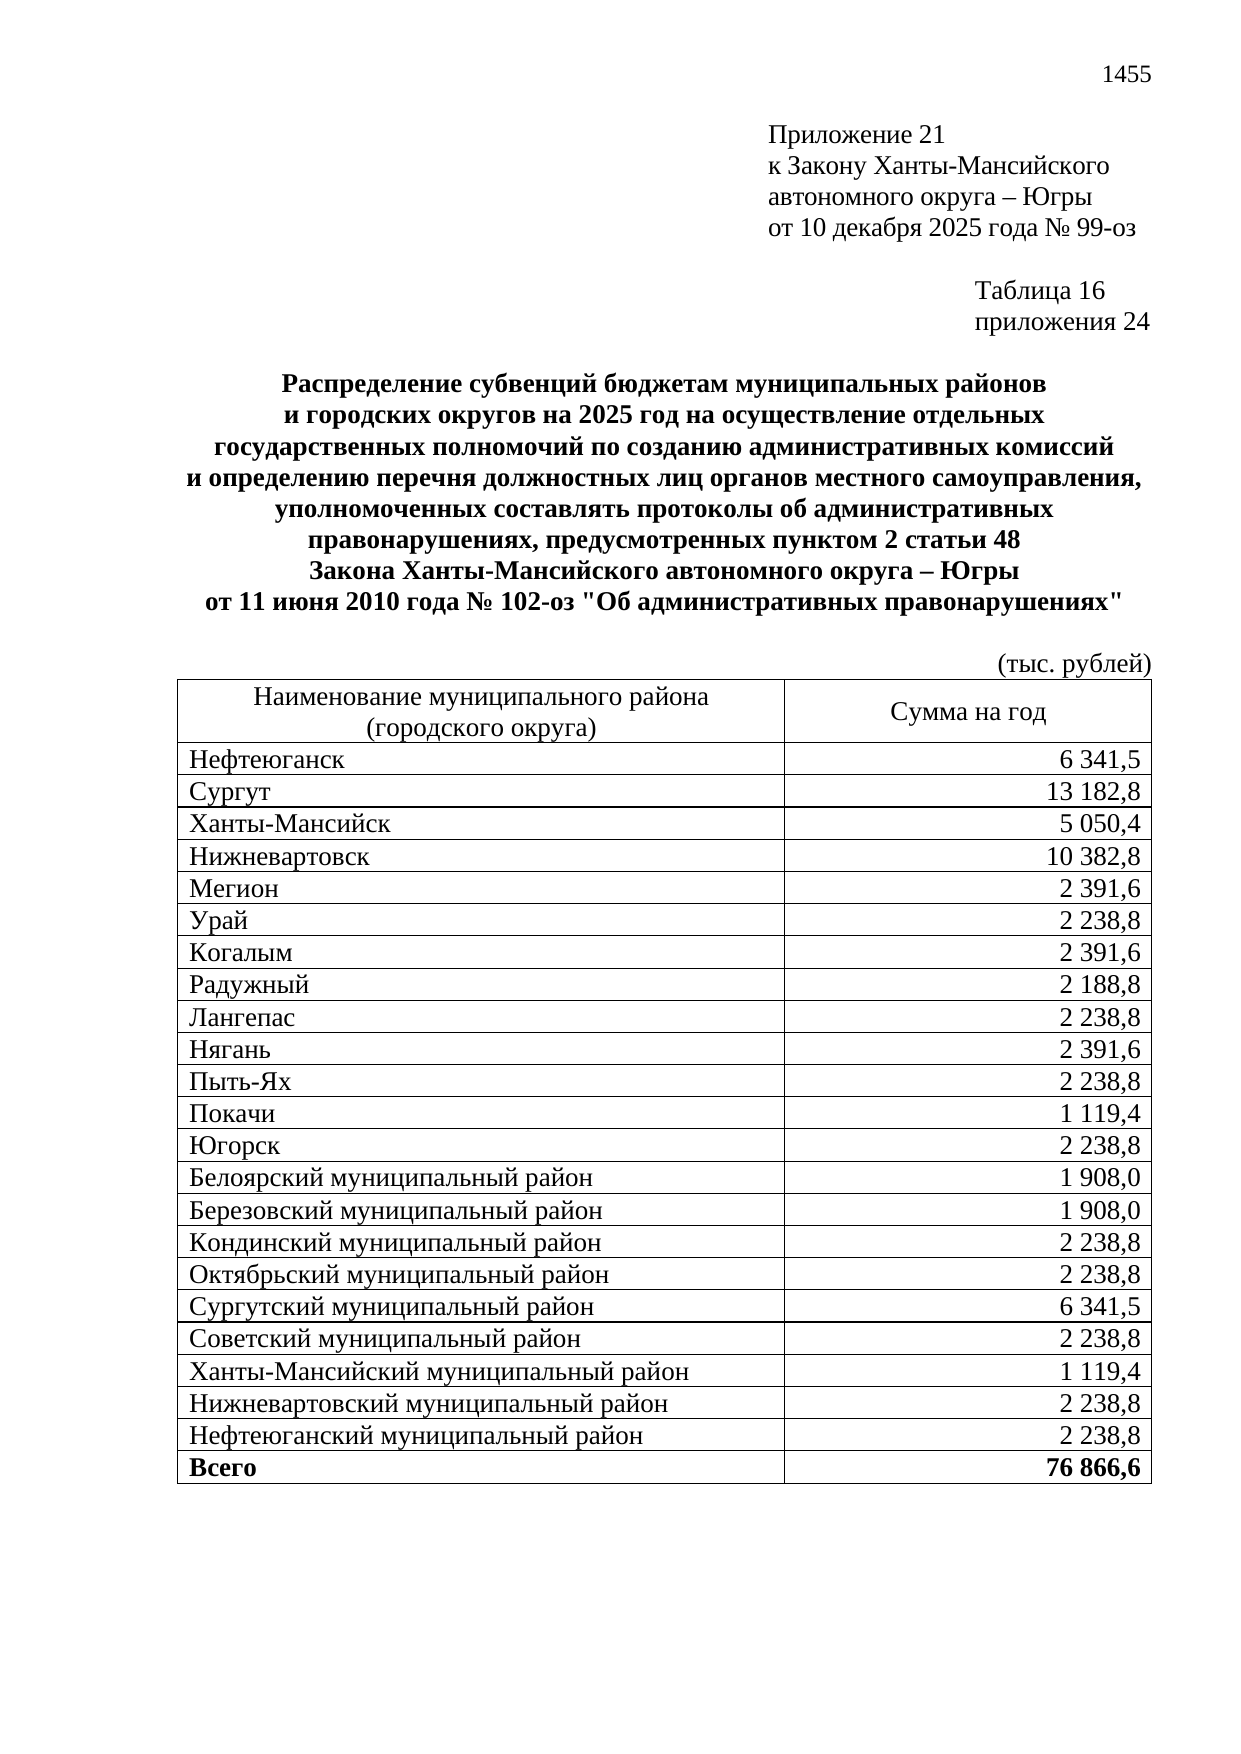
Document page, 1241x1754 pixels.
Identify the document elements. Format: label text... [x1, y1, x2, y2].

text (тыс. рублей) [177, 648, 1152, 679]
table_cell 2 238,8 [785, 1419, 1151, 1450]
table_cell Сургутский муниципальный район [178, 1290, 784, 1321]
table_cell 2 238,8 [785, 1001, 1151, 1032]
table_cell 1 908,0 [785, 1162, 1151, 1193]
table_cell 10 382,8 [785, 840, 1151, 871]
table_cell 1 119,4 [785, 1097, 1151, 1128]
table_cell Лангепас [178, 1001, 784, 1032]
table_cell 5 050,4 [785, 808, 1151, 839]
table_cell Югорск [178, 1129, 784, 1161]
table_cell 1 908,0 [785, 1194, 1151, 1225]
table_cell 2 188,8 [785, 969, 1151, 999]
table_cell 2 391,6 [785, 936, 1151, 967]
table_cell Нижневартовск [178, 840, 784, 871]
table_cell Пыть-Ях [178, 1065, 784, 1096]
text приложения 24 [974, 305, 1152, 336]
table_cell 1 119,4 [785, 1355, 1151, 1386]
table_cell Нижневартовский муниципальный район [178, 1387, 784, 1418]
table_cell Мегион [178, 872, 784, 903]
table_header Наименование муниципального района (городского округа) [178, 680, 784, 742]
table_cell Радужный [178, 969, 784, 999]
table_cell Когалым [178, 936, 784, 967]
table_cell 13 182,8 [785, 775, 1151, 806]
table_cell 2 238,8 [785, 1129, 1151, 1161]
text Таблица 16 [974, 274, 1152, 305]
table_cell 2 238,8 [785, 1258, 1151, 1289]
table_cell Белоярский муниципальный район [178, 1162, 784, 1193]
table_cell Ханты-Мансийский муниципальный район [178, 1355, 784, 1386]
table_cell Октябрьский муниципальный район [178, 1258, 784, 1289]
table_header Сумма на год [785, 680, 1151, 742]
table_cell Урай [178, 904, 784, 935]
table_cell Всего [178, 1451, 784, 1482]
table_cell Кондинский муниципальный район [178, 1226, 784, 1257]
table_cell 2 238,8 [785, 904, 1151, 935]
table_cell 6 341,5 [785, 743, 1151, 774]
text Распределение субвенций бюджетам муниципальных районов [177, 367, 1152, 398]
table_cell 76 866,6 [785, 1451, 1151, 1482]
table_cell Березовский муниципальный район [178, 1194, 784, 1225]
table_cell Сургут [178, 775, 784, 806]
text и определению перечня должностных лиц органов местного самоуправления, уполномоченных составлять протоколы об административных правонарушениях, предусмотренных пунктом 2 статьи 48 [177, 461, 1152, 554]
table_cell Ханты-Мансийск [178, 808, 784, 839]
table_cell 6 341,5 [785, 1290, 1151, 1321]
table_cell Нефтеюганский муниципальный район [178, 1419, 784, 1450]
table_cell 2 391,6 [785, 872, 1151, 903]
table_cell Советский муниципальный район [178, 1323, 784, 1354]
table_cell 2 238,8 [785, 1226, 1151, 1257]
table_cell 2 391,6 [785, 1033, 1151, 1064]
text от 10 декабря 2025 года № 99-оз [768, 212, 1152, 243]
text Приложение 21 [768, 118, 1152, 149]
text от 11 июня 2010 года № 102-оз "Об административных правонарушениях" [177, 585, 1152, 616]
text Закона Ханты-Мансийского автономного округа – Югры [177, 554, 1152, 585]
table_cell Нефтеюганск [178, 743, 784, 774]
text автономного округа – Югры [768, 180, 1152, 212]
table_cell Нягань [178, 1033, 784, 1064]
table_cell 2 238,8 [785, 1065, 1151, 1096]
text к Закону Ханты-Мансийского [768, 149, 1152, 180]
text и городских округов на 2025 год на осуществление отдельных государственных полномочий по созданию административных комиссий [177, 398, 1152, 461]
table_cell 2 238,8 [785, 1323, 1151, 1354]
table_cell 2 238,8 [785, 1387, 1151, 1418]
table_cell Покачи [178, 1097, 784, 1128]
